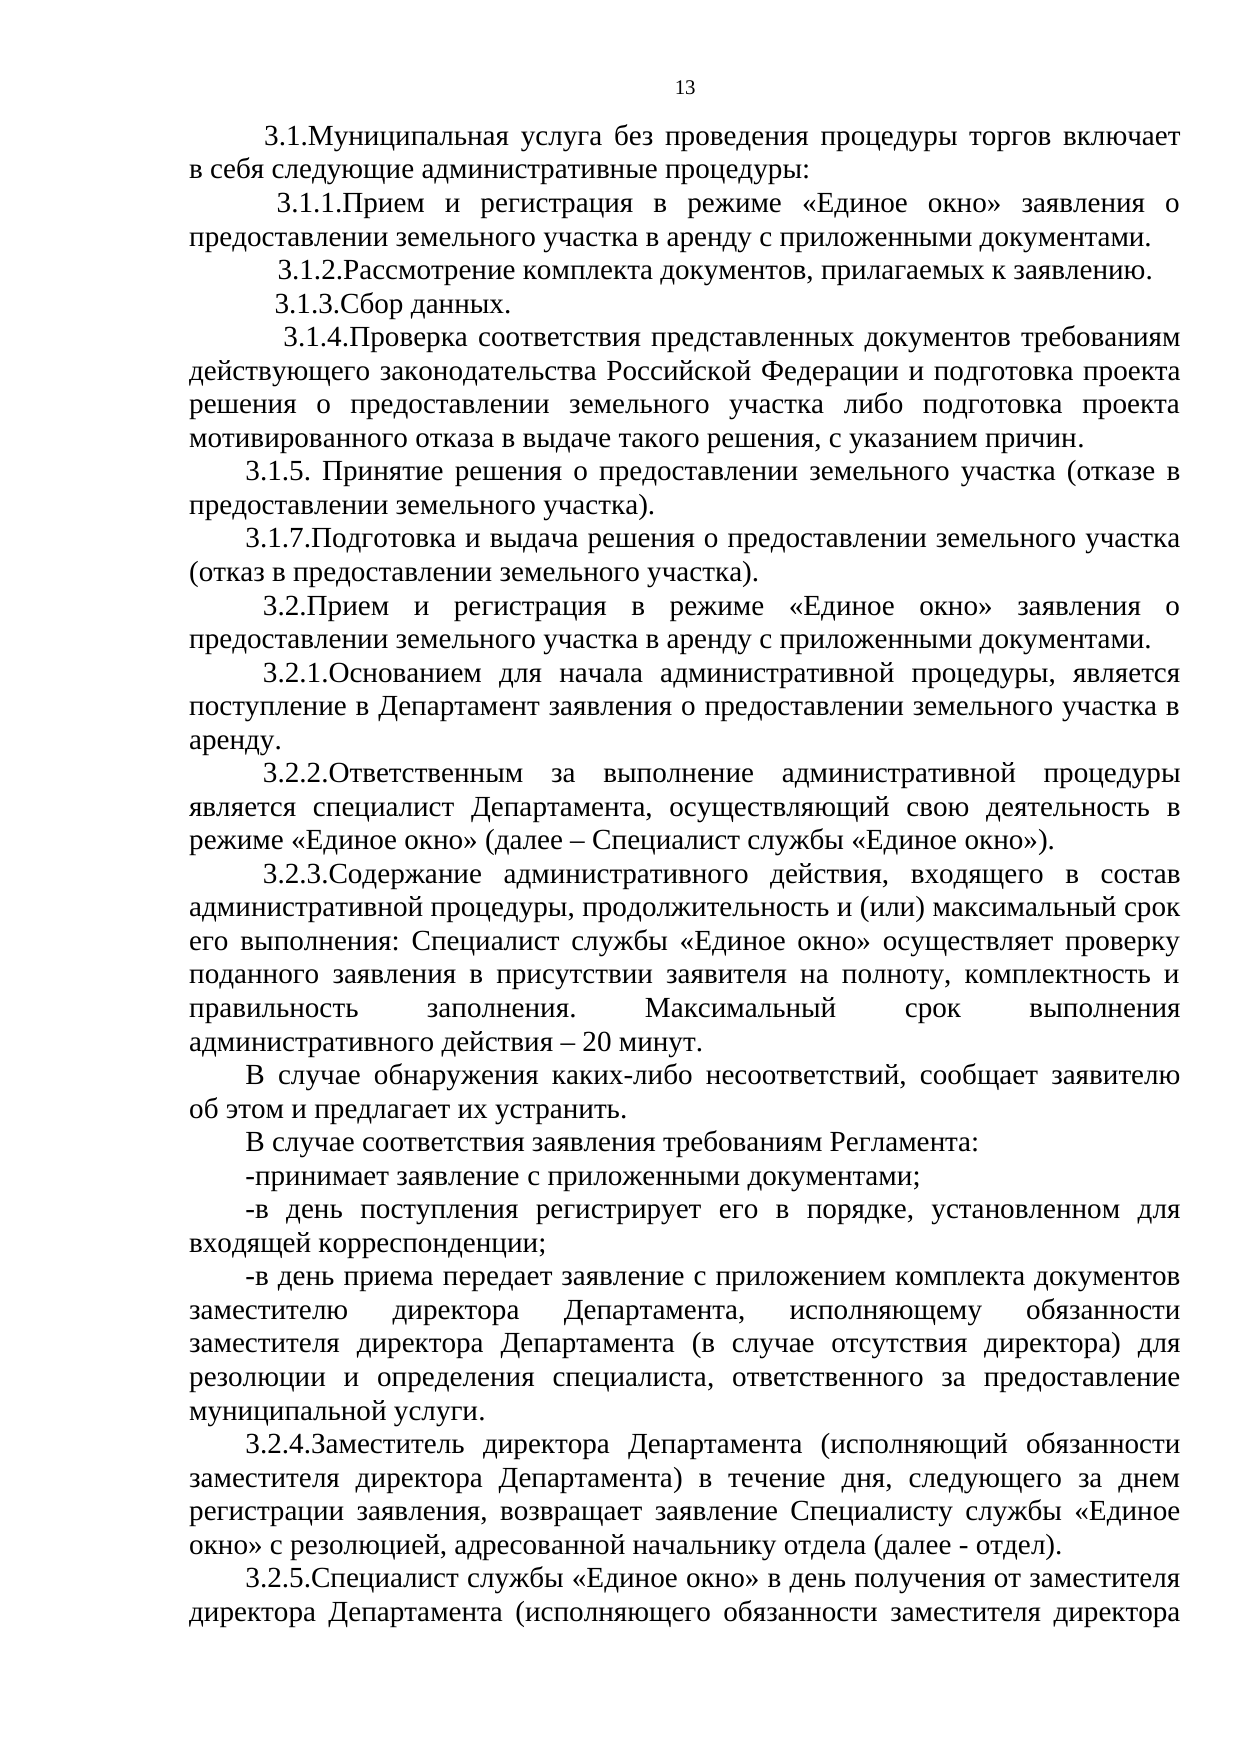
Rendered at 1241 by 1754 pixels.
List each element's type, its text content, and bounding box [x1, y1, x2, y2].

text 3.1.Муниципальная услуга без проведения процедуры торгов включает в себя следующие административные процедуры: [189, 118, 1181, 185]
text 3.2.3.Содержание административного действия, входящего в состав административной процедуры, продолжительность и (или) максимальный срок его выполнения: Специалист службы «Единое окно» осуществляет проверку поданного заявления в присутствии заявителя на полноту, комплектность и правильность заполнения. Максимальный срок выполнения административного действия – 20 минут. [189, 856, 1181, 1057]
text В случае обнаружения каких-либо несоответствий, сообщает заявителю об этом и предлагает их устранить. [189, 1057, 1181, 1124]
text -в день приема передает заявление с приложением комплекта документов заместителю директора Департамента, исполняющему обязанности заместителя директора Департамента (в случае отсутствия директора) для резолюции и определения специалиста, ответственного за предоставление муниципальной услуги. [189, 1258, 1181, 1426]
text 3.2.2.Ответственным за выполнение административной процедуры является специалист Департамента, осуществляющий свою деятельность в режиме «Единое окно» (далее – Специалист службы «Единое окно»). [189, 755, 1181, 856]
text В случае соответствия заявления требованиям Регламента: [189, 1124, 1181, 1158]
text 3.1.5. Принятие решения о предоставлении земельного участка (отказе в предоставлении земельного участка). [189, 453, 1181, 521]
text 3.2.4.Заместитель директора Департамента (исполняющий обязанности заместителя директора Департамента) в течение дня, следующего за днем регистрации заявления, возвращает заявление Специалисту службы «Единое окно» с резолюцией, адресованной начальнику отдела (далее - отдел). [189, 1426, 1181, 1560]
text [189, 1560, 1181, 1627]
text -в день поступления регистрирует его в порядке, установленном для входящей корреспонденции; [189, 1191, 1181, 1258]
text 3.1.4.Проверка соответствия представленных документов требованиям действующего законодательства Российской Федерации и подготовка проекта решения о предоставлении земельного участка либо подготовка проекта мотивированного отказа в выдаче такого решения, с указанием причин. [189, 319, 1181, 453]
text 3.1.1.Прием и регистрация в режиме «Единое окно» заявления о предоставлении земельного участка в аренду с приложенными документами. [189, 185, 1181, 252]
text 3.1.3.Сбор данных. [189, 286, 1181, 319]
text 3.1.7.Подготовка и выдача решения о предоставлении земельного участка (отказ в предоставлении земельного участка). [189, 521, 1181, 588]
text 3.2.1.Основанием для начала административной процедуры, является поступление в Департамент заявления о предоставлении земельного участка в аренду. [189, 655, 1181, 755]
text 3.1.2.Рассмотрение комплекта документов, прилагаемых к заявлению. [263, 252, 1181, 286]
text -принимает заявление с приложенными документами; [189, 1158, 1181, 1191]
text 3.2.Прием и регистрация в режиме «Единое окно» заявления о предоставлении земельного участка в аренду с приложенными документами. [189, 588, 1181, 655]
